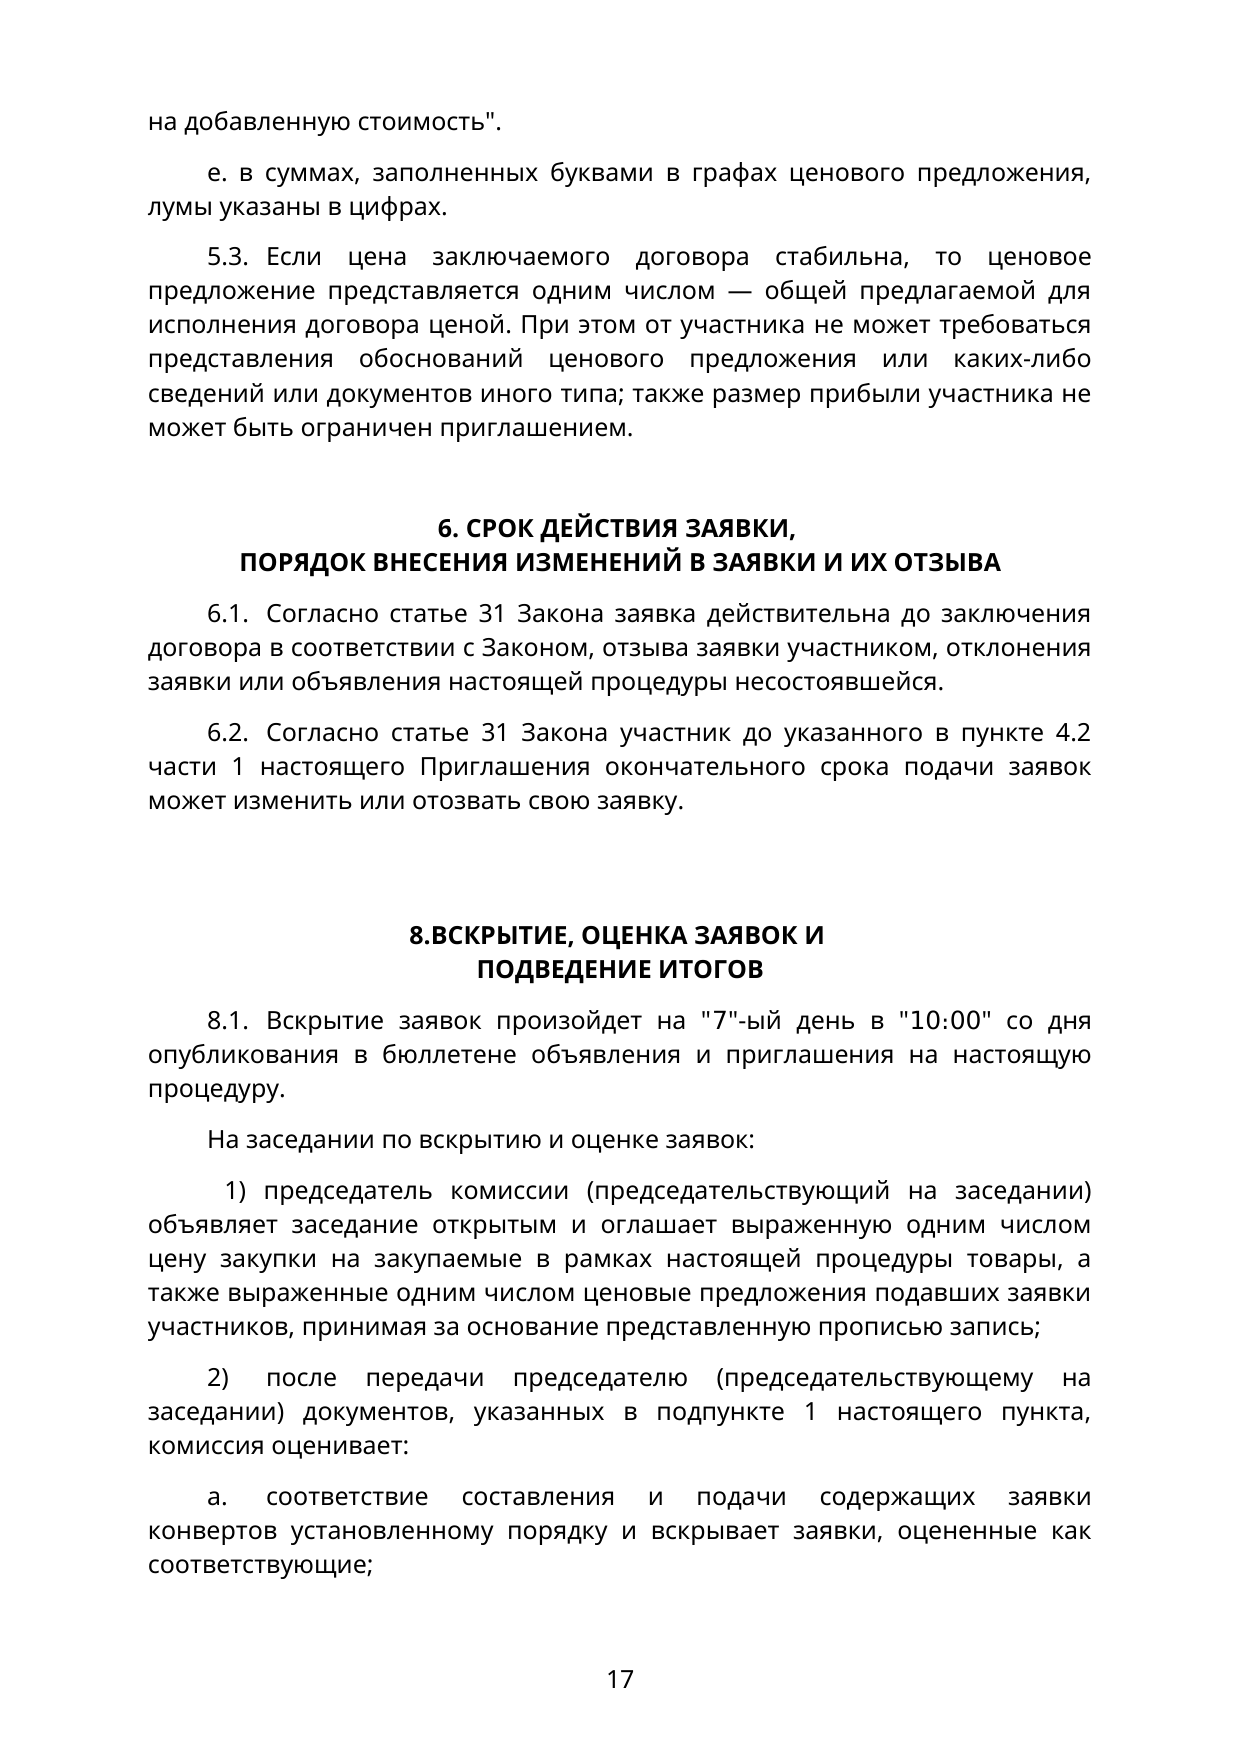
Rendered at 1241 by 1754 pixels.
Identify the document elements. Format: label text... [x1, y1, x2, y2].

text 1) председатель комиссии (председательствующий на заседании) объявляет заседание открытым и оглашает выраженную одним числом цену закупки на закупаемые в рамках настоящей процедуры товары, а также выраженные одним числом ценовые предложения подавших заявки участников, принимая за основание представленную прописью запись; [148, 1172, 1092, 1343]
text 6.2. Согласно статье 31 Закона участник до указанного в пункте 4.2 части 1 настоящего Приглашения окончательного срока подачи заявок может изменить или отозвать свою заявку. [148, 714, 1092, 817]
text 8.ВСКРЫТИЕ, ОЦЕНКА ЗАЯВОК И ПОДВЕДЕНИЕ ИТОГОВ [148, 918, 1092, 986]
text На заседании по вскрытию и оценке заявок: [148, 1122, 1092, 1156]
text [148, 103, 1092, 137]
text 2) после передачи председателю (председательствующему на заседании) документов, указанных в подпункте 1 настоящего пункта, комиссия оценивает: [148, 1359, 1092, 1462]
text е. в суммах, заполненных буквами в графах ценового предложения, лумы указаны в цифрах. [148, 154, 1092, 222]
text 6. СРОК ДЕЙСТВИЯ ЗАЯВКИ, ПОРЯДОК ВНЕСЕНИЯ ИЗМЕНЕНИЙ В ЗАЯВКИ И ИХ ОТЗЫВА [207, 511, 1034, 579]
text а. соответствие составления и подачи содержащих заявки конвертов установленному порядку и вскрывает заявки, оцененные как соответствующие; [148, 1478, 1092, 1580]
text 6.1. Согласно статье 31 Закона заявка действительна до заключения договора в соответствии с Законом, отзыва заявки участником, отклонения заявки или объявления настоящей процедуры несостоявшейся. [148, 596, 1092, 698]
text 5.3. Если цена заключаемого договора стабильна, то ценовое предложение представляется одним числом — общей предлагаемой для исполнения договора ценой. При этом от участника не может требоваться представления обоснований ценового предложения или каких-либо сведений или документов иного типа; также размер прибыли участника не может быть ограничен приглашением. [148, 239, 1092, 443]
text 8.1. Вскрытие заявок произойдет на "7"-ый день в "10։00" со дня опубликования в бюллетене объявления и приглашения на настоящую процедуру. [148, 1003, 1092, 1105]
